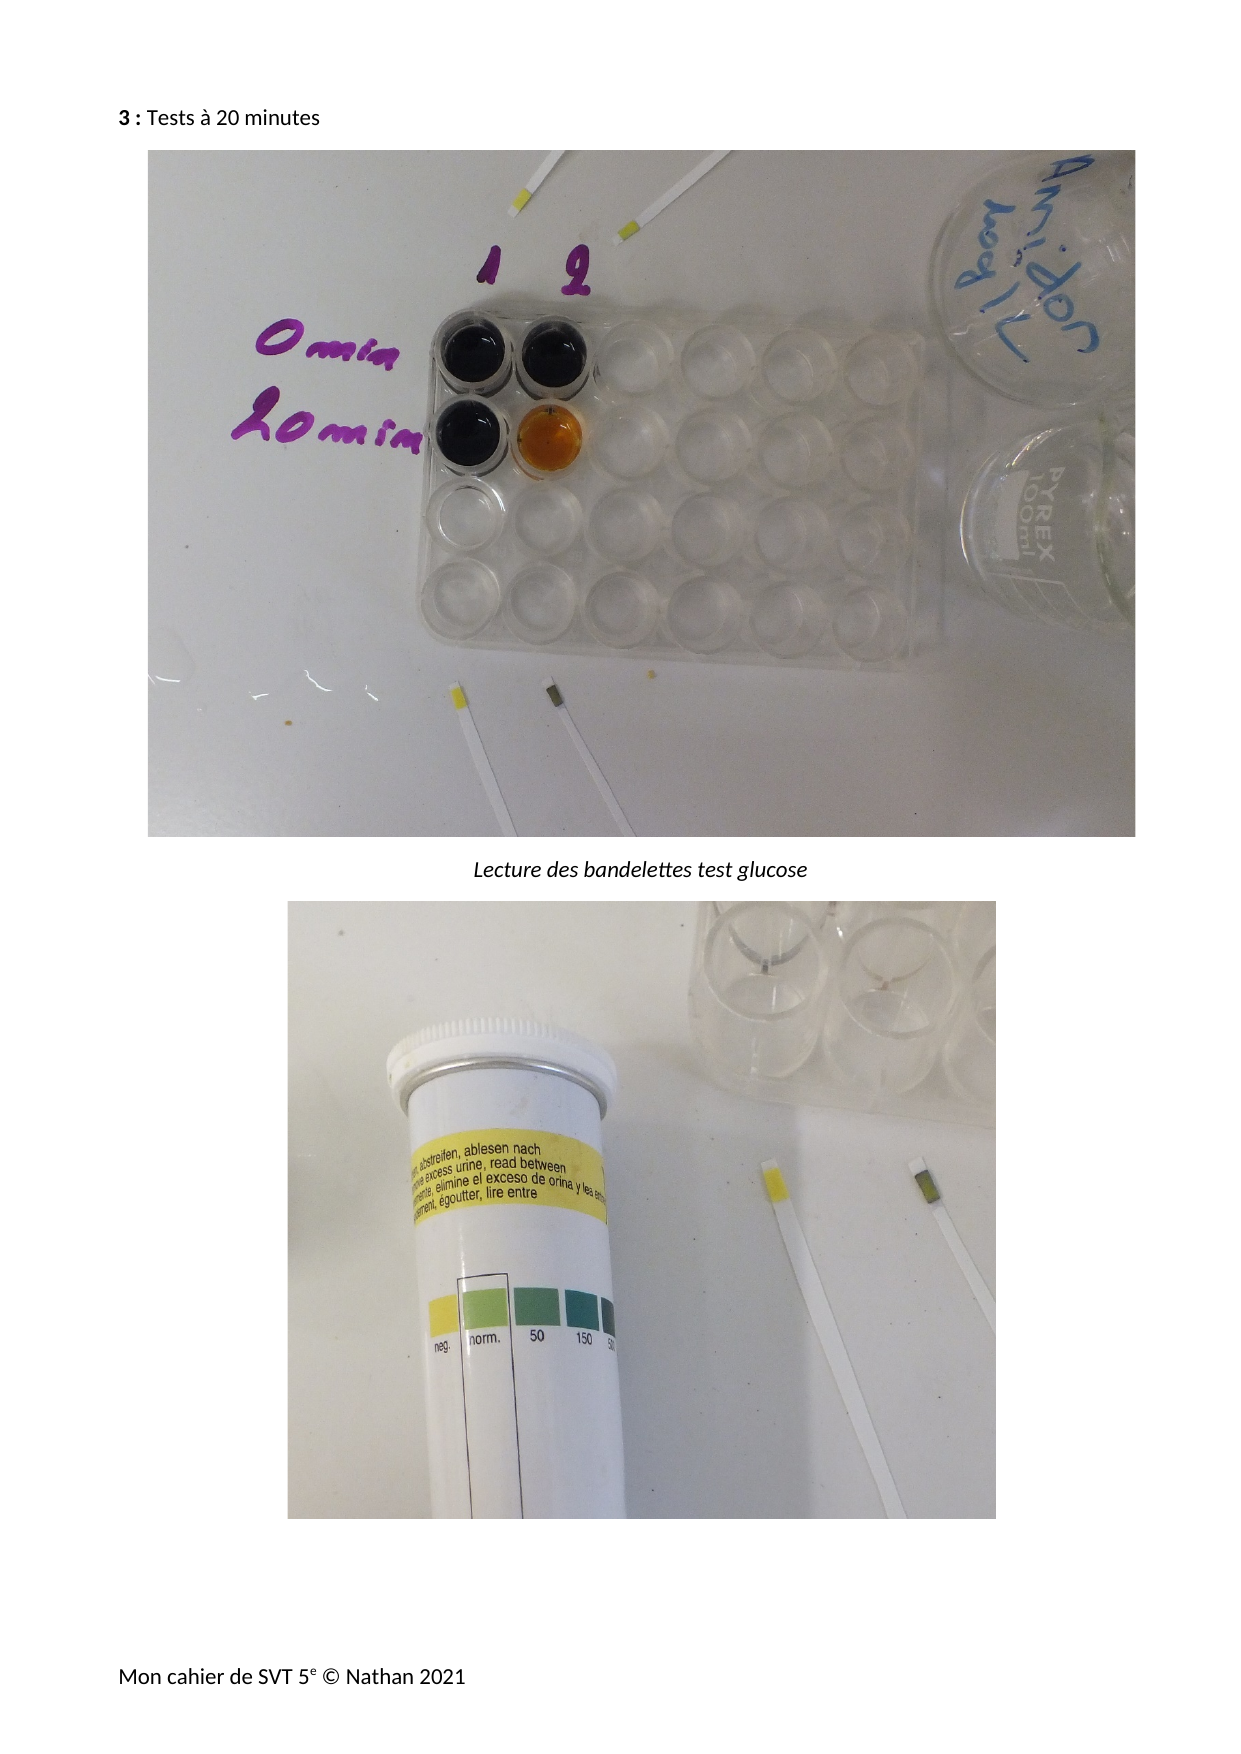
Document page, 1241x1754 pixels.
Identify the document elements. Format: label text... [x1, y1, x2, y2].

picture [287, 901, 996, 1519]
picture [147, 150, 1136, 837]
text 3 : Tests à 20 minutes [118, 103, 1165, 131]
text Lecture des bandelettes test glucose [118, 855, 1165, 883]
